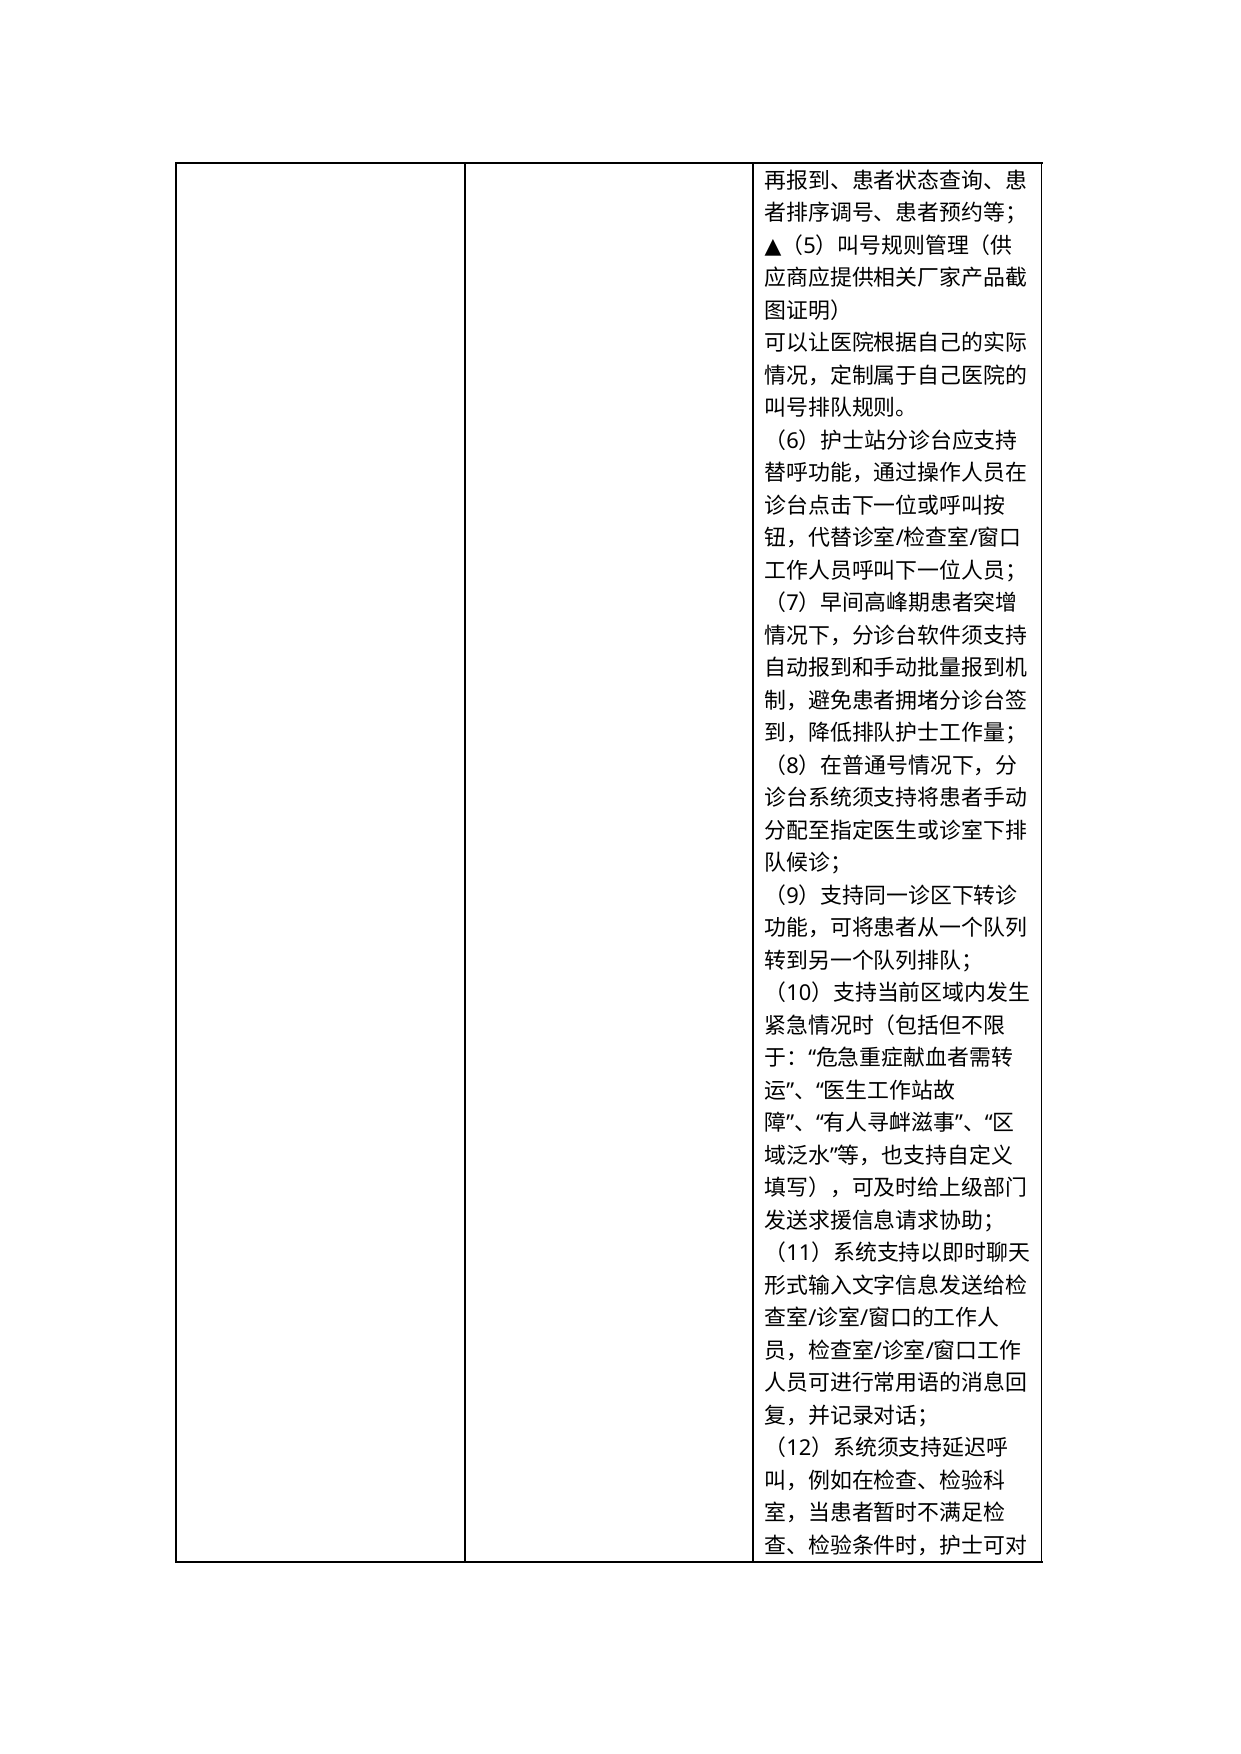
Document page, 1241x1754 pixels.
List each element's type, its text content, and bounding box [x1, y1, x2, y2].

table_cell [466, 164, 752, 1561]
table_cell 1 [177, 164, 464, 1561]
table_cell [754, 164, 1041, 1561]
